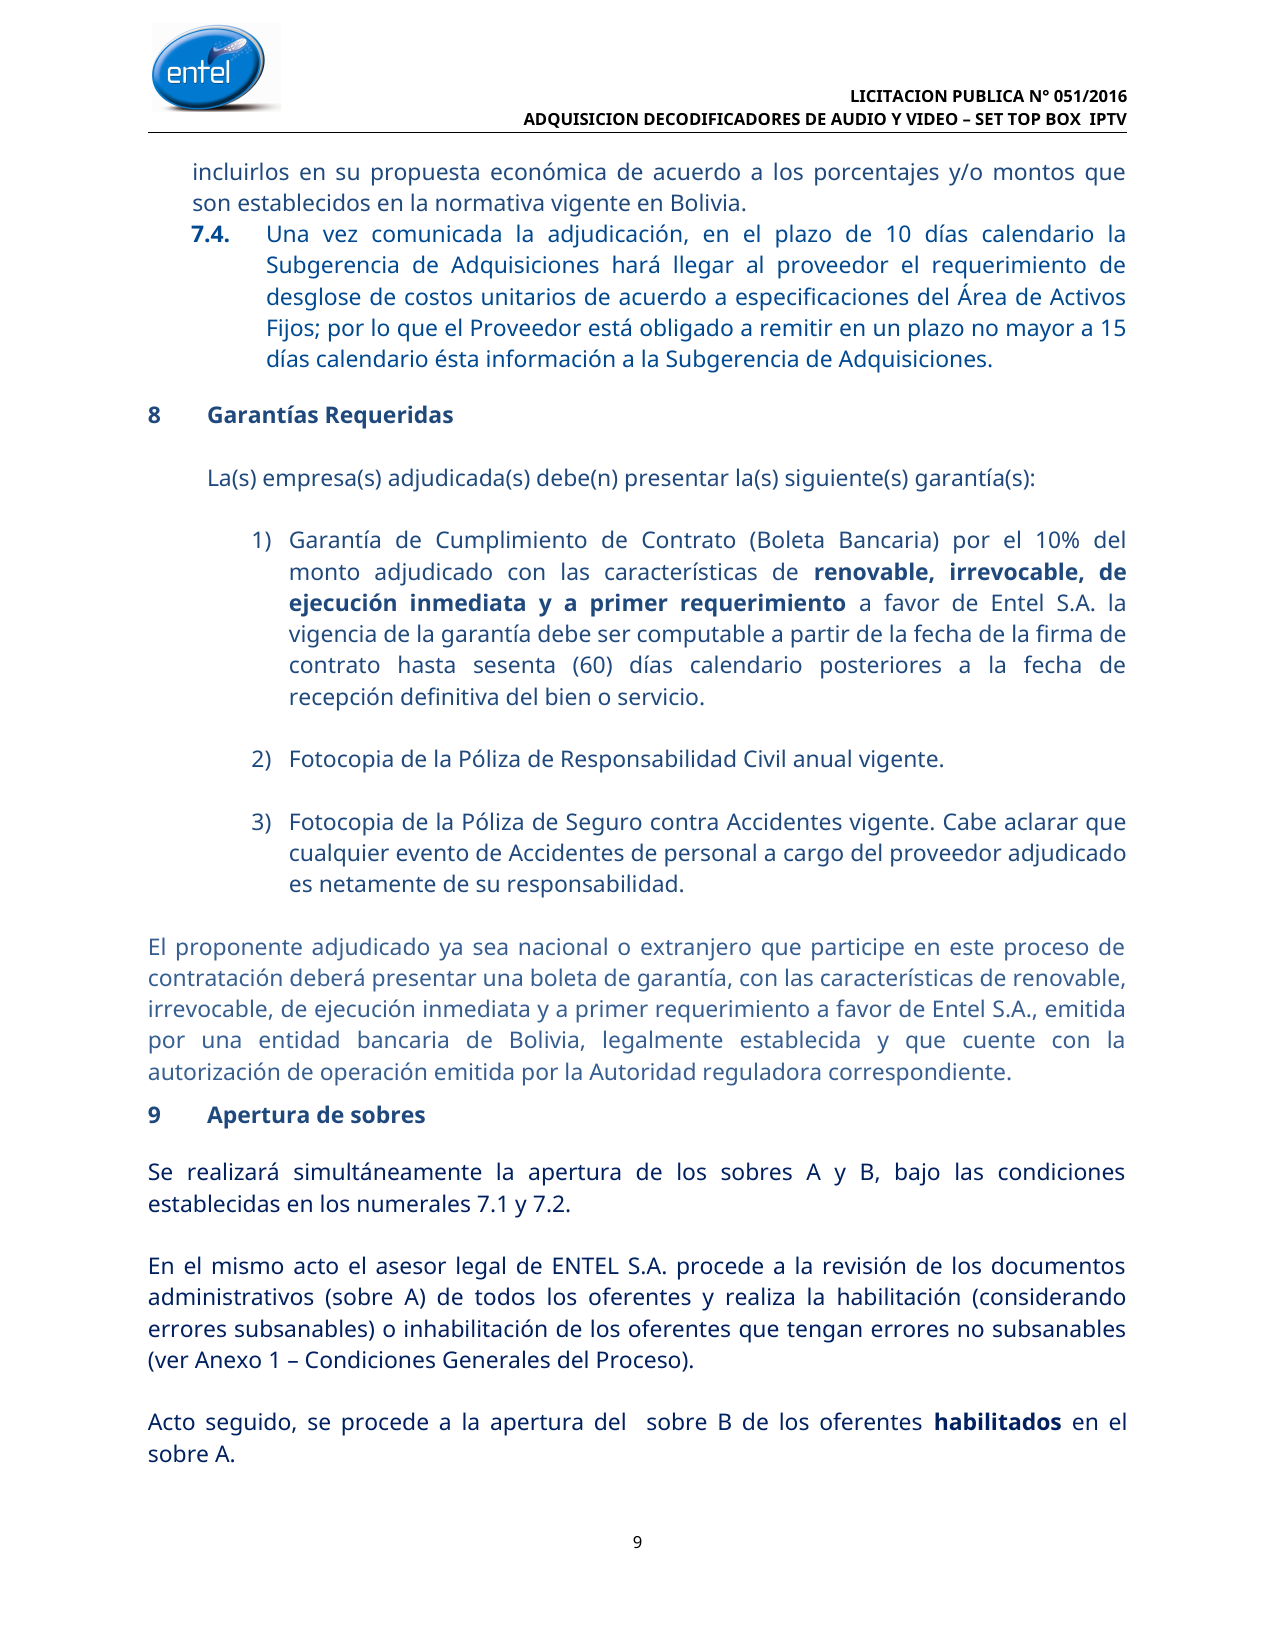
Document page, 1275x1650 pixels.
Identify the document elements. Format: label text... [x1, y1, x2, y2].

text Acto seguido, se procede a la apertura del sobre B de los oferentes habilitados en el sobre A. [148, 1406, 1127, 1469]
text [192, 156, 1127, 218]
text La(s) empresa(s) adjudicada(s) debe(n) presentar la(s) siguiente(s) garantía(s): [207, 462, 1127, 493]
text El proponente adjudicado ya sea nacional o extranjero que participe en este proceso de contratación deberá presentar una boleta de garantía, con las características de renovable, irrevocable, de ejecución inmediata y a primer requerimiento a favor de Entel S.A., emitida por una entidad bancaria de Bolivia, legalmente establecida y que cuente con la autorización de operación emitida por la Autoridad reguladora correspondiente. [148, 931, 1127, 1087]
list Apertura de sobres [148, 1099, 1127, 1131]
list Una vez comunicada la adjudicación, en el plazo de 10 días calendario la Subgerencia de Adquisiciones hará llegar al proveedor el requerimiento de desglose de costos unitarios de acuerdo a especificaciones del Área de Activos Fijos; por lo que el Proveedor está obligado a remitir en un plazo no mayor a 15 días calendario ésta información a la Subgerencia de Adquisiciones. [191, 218, 1127, 374]
list Se realizará simultáneamente la apertura de los sobres A y B, bajo las condiciones establecidas en los numerales 7.1 y 7.2. [148, 1156, 1127, 1219]
list Garantías Requeridas [148, 399, 1127, 431]
list Garantía de Cumplimiento de Contrato (Boleta Bancaria) por el 10% del monto adjudicado con las características de renovable, irrevocable, de ejecución inmediata y a primer requerimiento a favor de Entel S.A. la vigencia de la garantía debe ser computable a partir de la fecha de la firma de contrato hasta sesenta (60) días calendario posteriores a la fecha de recepción definitiva del bien o servicio. [251, 524, 1127, 712]
list Fotocopia de la Póliza de Seguro contra Accidentes vigente. Cabe aclarar que cualquier evento de Accidentes de personal a cargo del proveedor adjudicado es netamente de su responsabilidad. [251, 806, 1127, 899]
picture [151, 23, 282, 112]
list Fotocopia de la Póliza de Responsabilidad Civil anual vigente. [251, 743, 1127, 774]
text En el mismo acto el asesor legal de ENTEL S.A. procede a la revisión de los documentos administrativos (sobre A) de todos los oferentes y realiza la habilitación (considerando errores subsanables) o inhabilitación de los oferentes que tengan errores no subsanables (ver Anexo 1 – Condiciones Generales del Proceso). [148, 1250, 1127, 1375]
